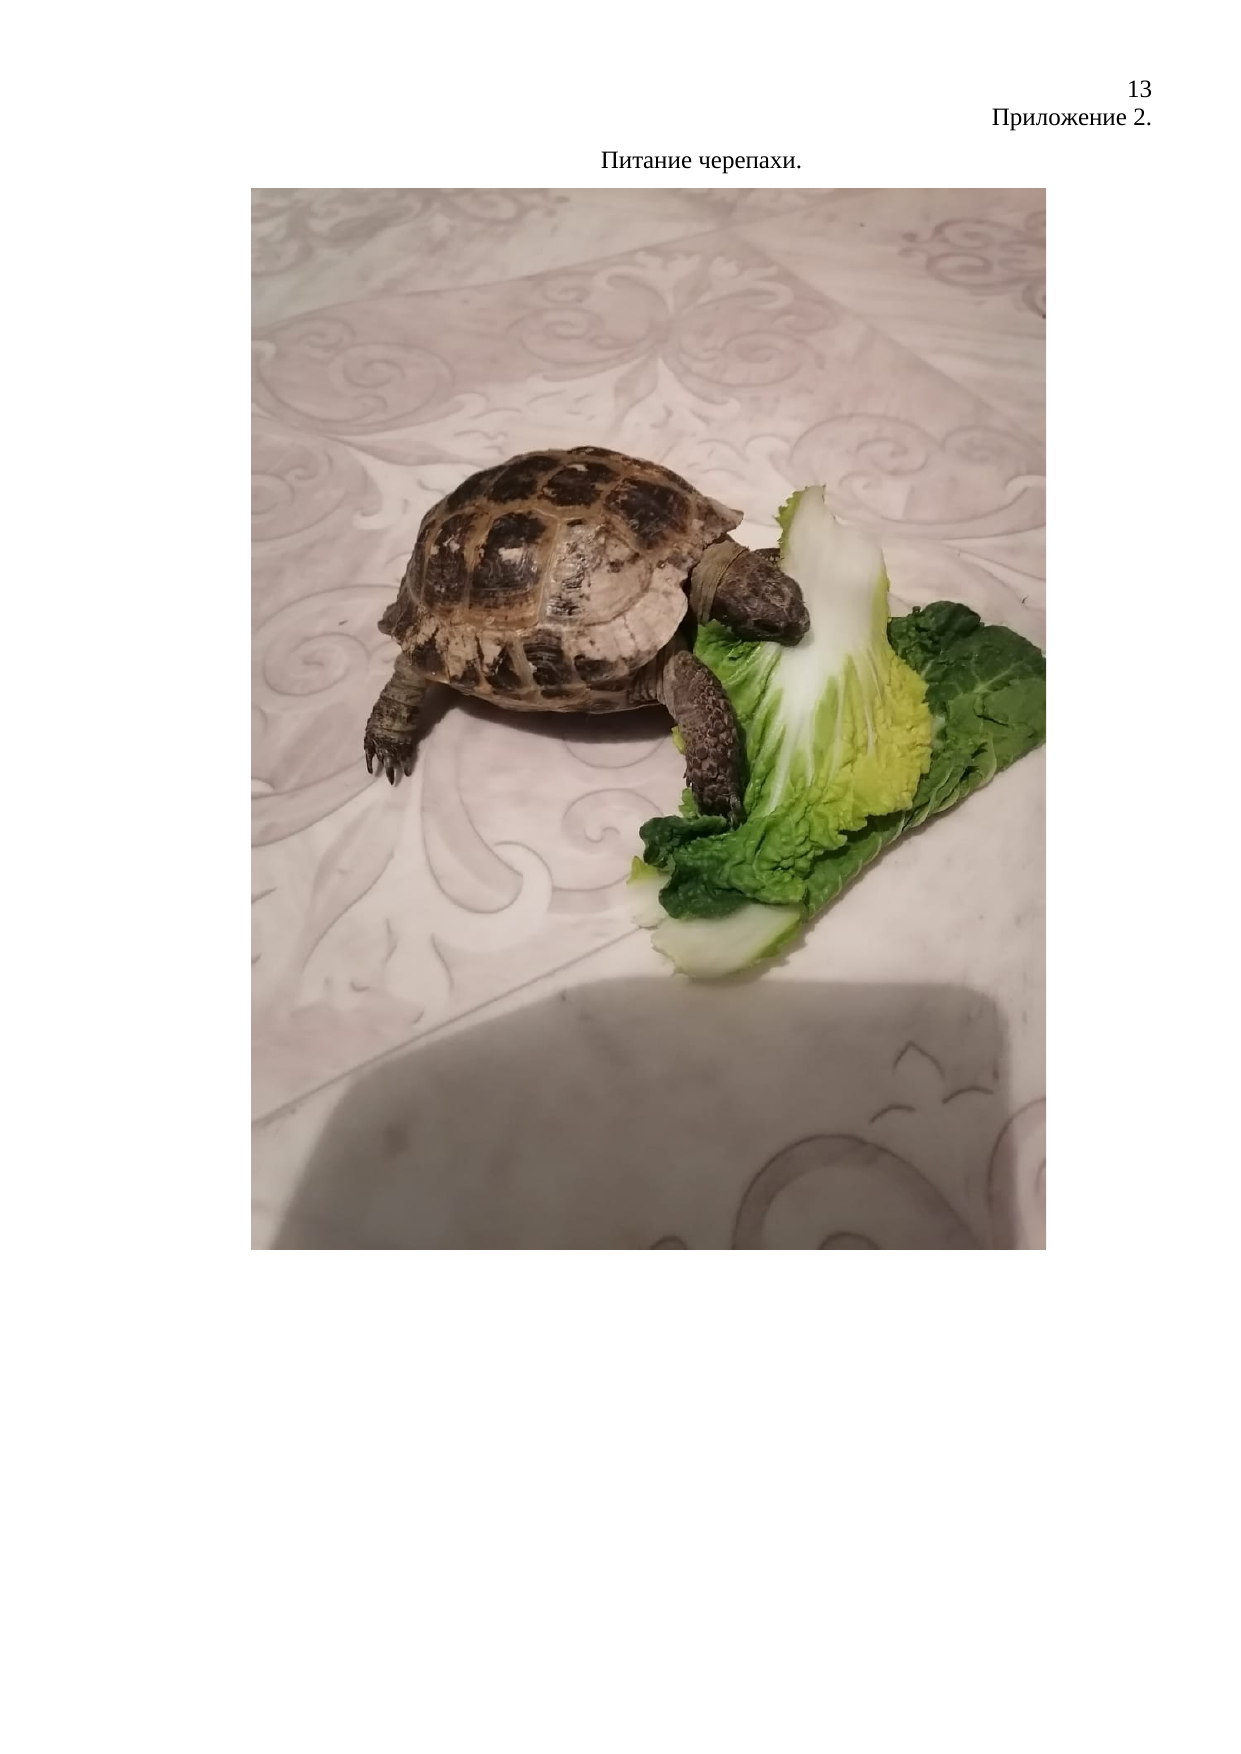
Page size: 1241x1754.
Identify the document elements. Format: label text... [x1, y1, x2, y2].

picture [251, 188, 1047, 1250]
text Питание черепахи. [192, 146, 1152, 174]
text Приложение 2. [192, 102, 1152, 131]
